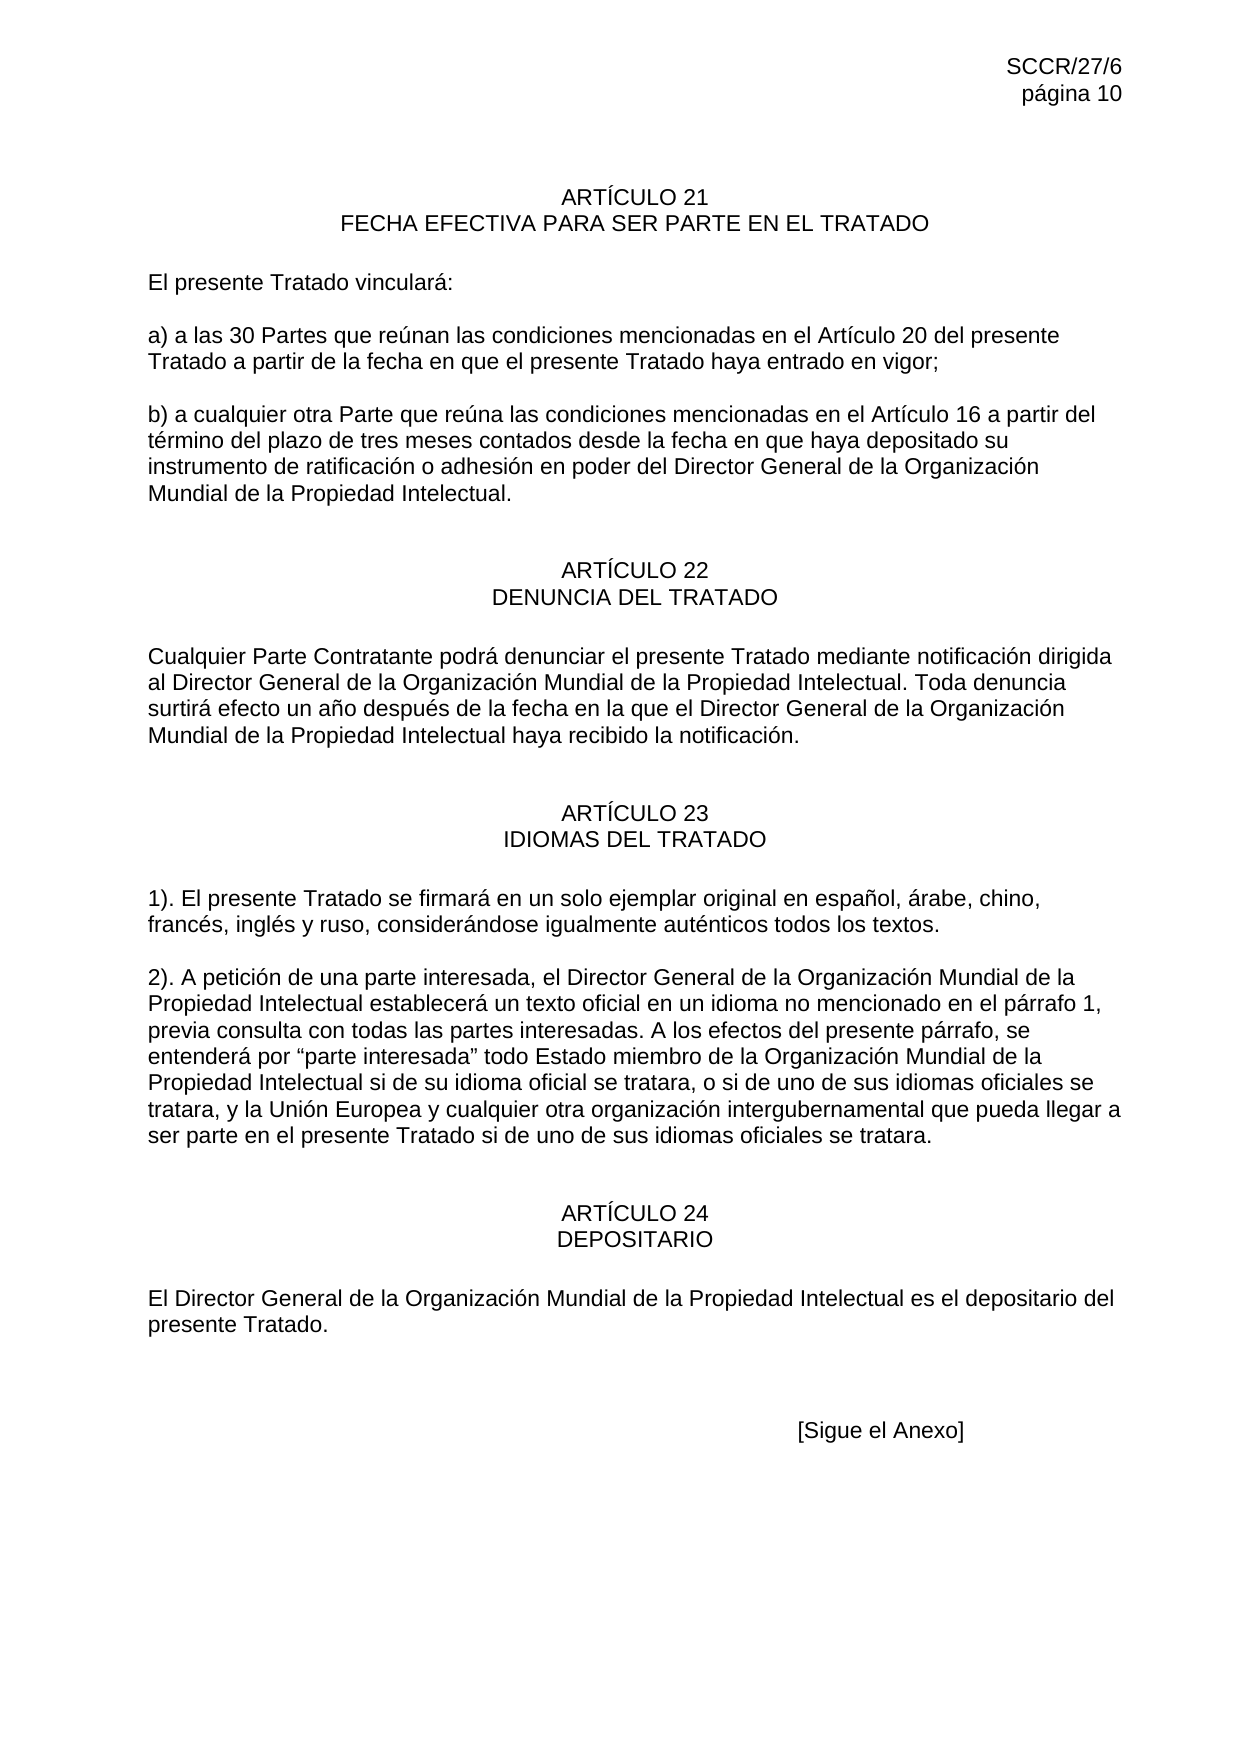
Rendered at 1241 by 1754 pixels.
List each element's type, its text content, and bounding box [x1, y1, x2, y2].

text Cualquier Parte Contratante podrá denunciar el presente Tratado mediante notificación dirigida al Director General de la Organización Mundial de la Propiedad Intelectual. Toda denuncia surtirá efecto un año después de la fecha en la que el Director General de la Organización Mundial de la Propiedad Intelectual haya recibido la notificación. [148, 643, 1122, 748]
text El Director General de la Organización Mundial de la Propiedad Intelectual es el depositario del presente Tratado. [148, 1285, 1122, 1338]
text b) a cualquier otra Parte que reúna las condiciones mencionadas en el Artículo 16 a partir del término del plazo de tres meses contados desde la fecha en que haya depositado su instrumento de ratificación o adhesión en poder del Director General de la Organización Mundial de la Propiedad Intelectual. [148, 401, 1122, 506]
text ARTÍCULO 24 DepositarIO [148, 1200, 1122, 1252]
text 1). El presente Tratado se firmará en un solo ejemplar original en español, árabe, chino, francés, inglés y ruso, considerándose igualmente auténticos todos los textos. [148, 885, 1122, 937]
text [Sigue el Anexo] [797, 1417, 1122, 1443]
text ARTÍCULO 21 FECHA EFECTIVA PARA SER PARTE EN EL TRATADO [148, 183, 1122, 236]
text a) a las 30 Partes que reúnan las condiciones mencionadas en el Artículo 20 del presente Tratado a partir de la fecha en que el presente Tratado haya entrado en vigor; [148, 322, 1122, 374]
text El presente Tratado vinculará: [148, 269, 1122, 295]
text ARTÍCULO 23 IDIOMAS DEL tRATADO [148, 799, 1122, 852]
text 2). A petición de una parte interesada, el Director General de la Organización Mundial de la Propiedad Intelectual establecerá un texto oficial en un idioma no mencionado en el párrafo 1, previa consulta con todas las partes interesadas. A los efectos del presente párrafo, se entenderá por “parte interesada” todo Estado miembro de la Organización Mundial de la Propiedad Intelectual si de su idioma oficial se tratara, o si de uno de sus idiomas oficiales se tratara, y la Unión Europea y cualquier otra organización intergubernamental que pueda llegar a ser parte en el presente Tratado si de uno de sus idiomas oficiales se tratara. [148, 964, 1122, 1148]
text ARTÍCULO 22 Denuncia del tratado [148, 557, 1122, 610]
